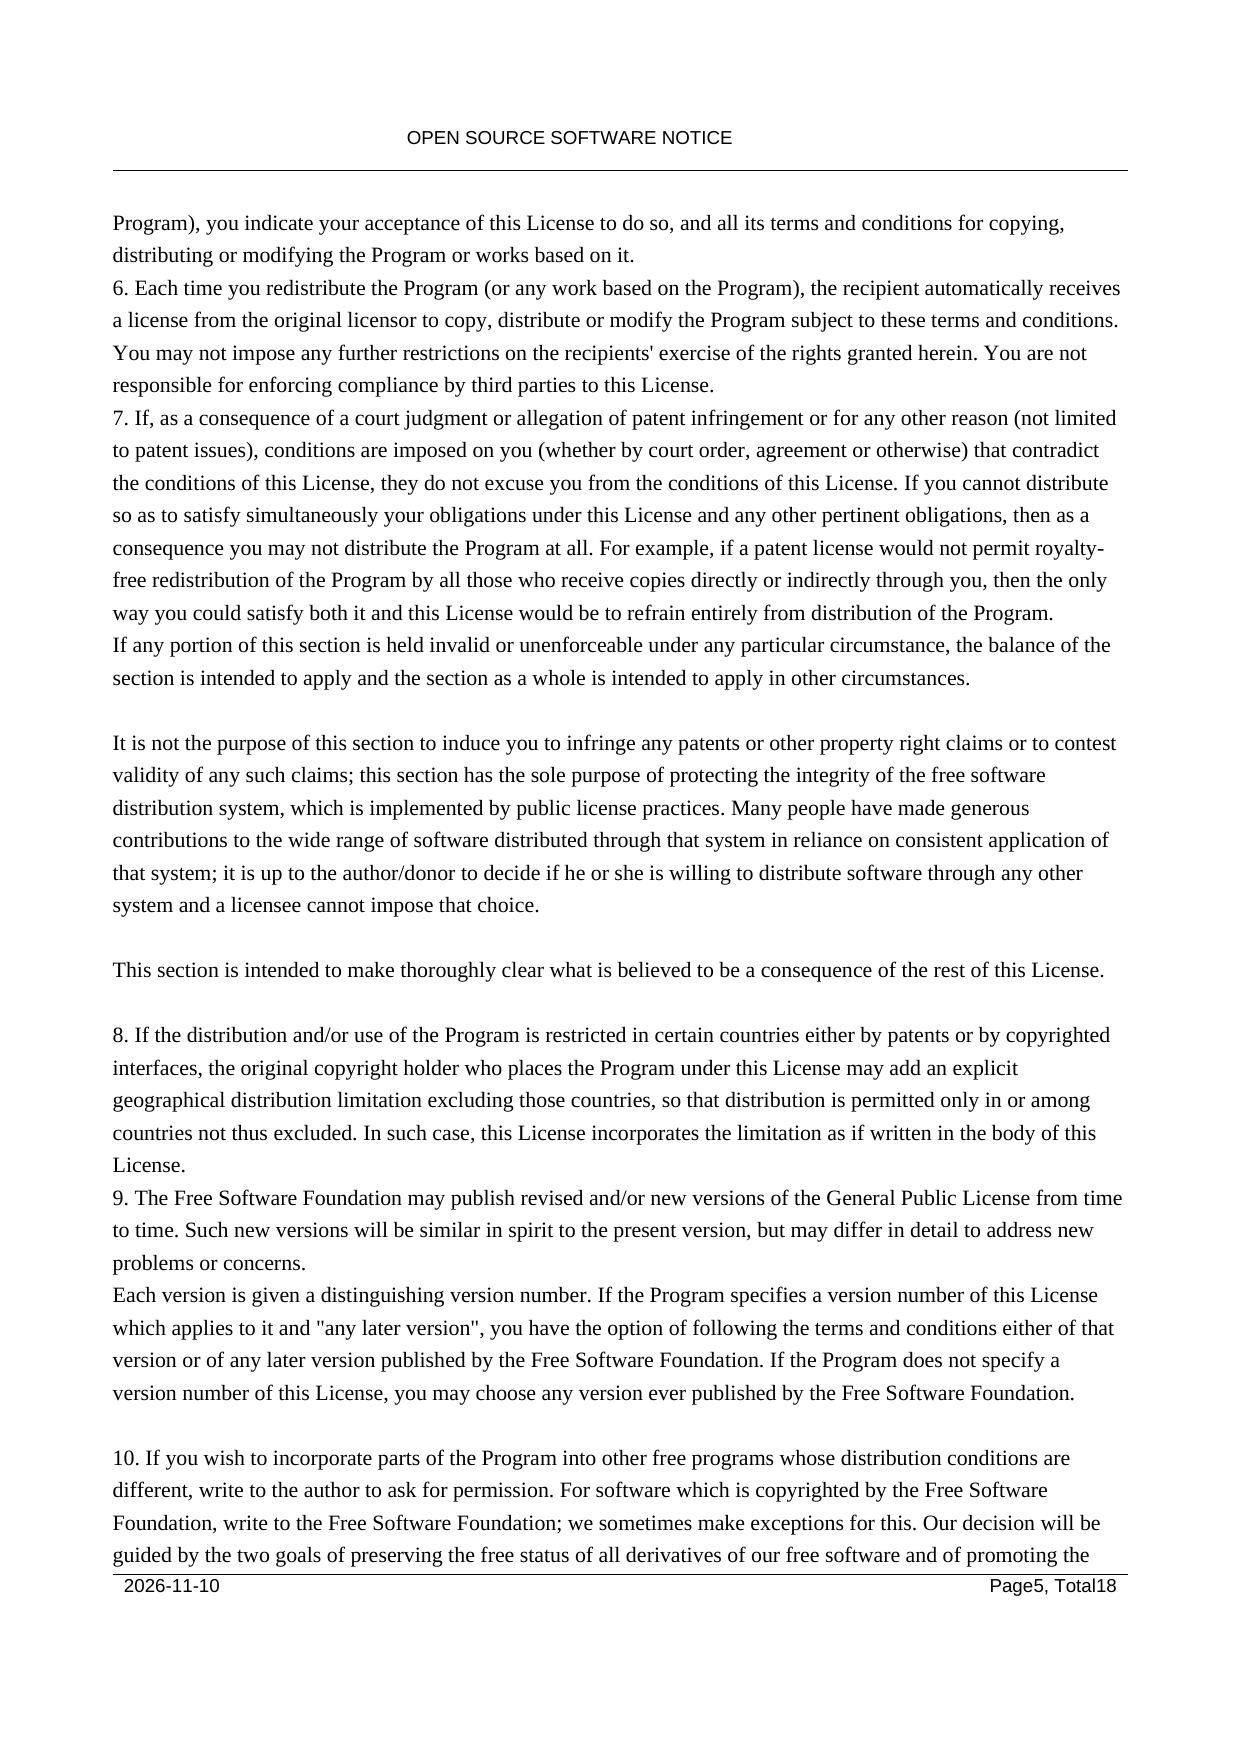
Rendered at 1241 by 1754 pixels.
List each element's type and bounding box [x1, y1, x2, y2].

text [112, 206, 1128, 1571]
